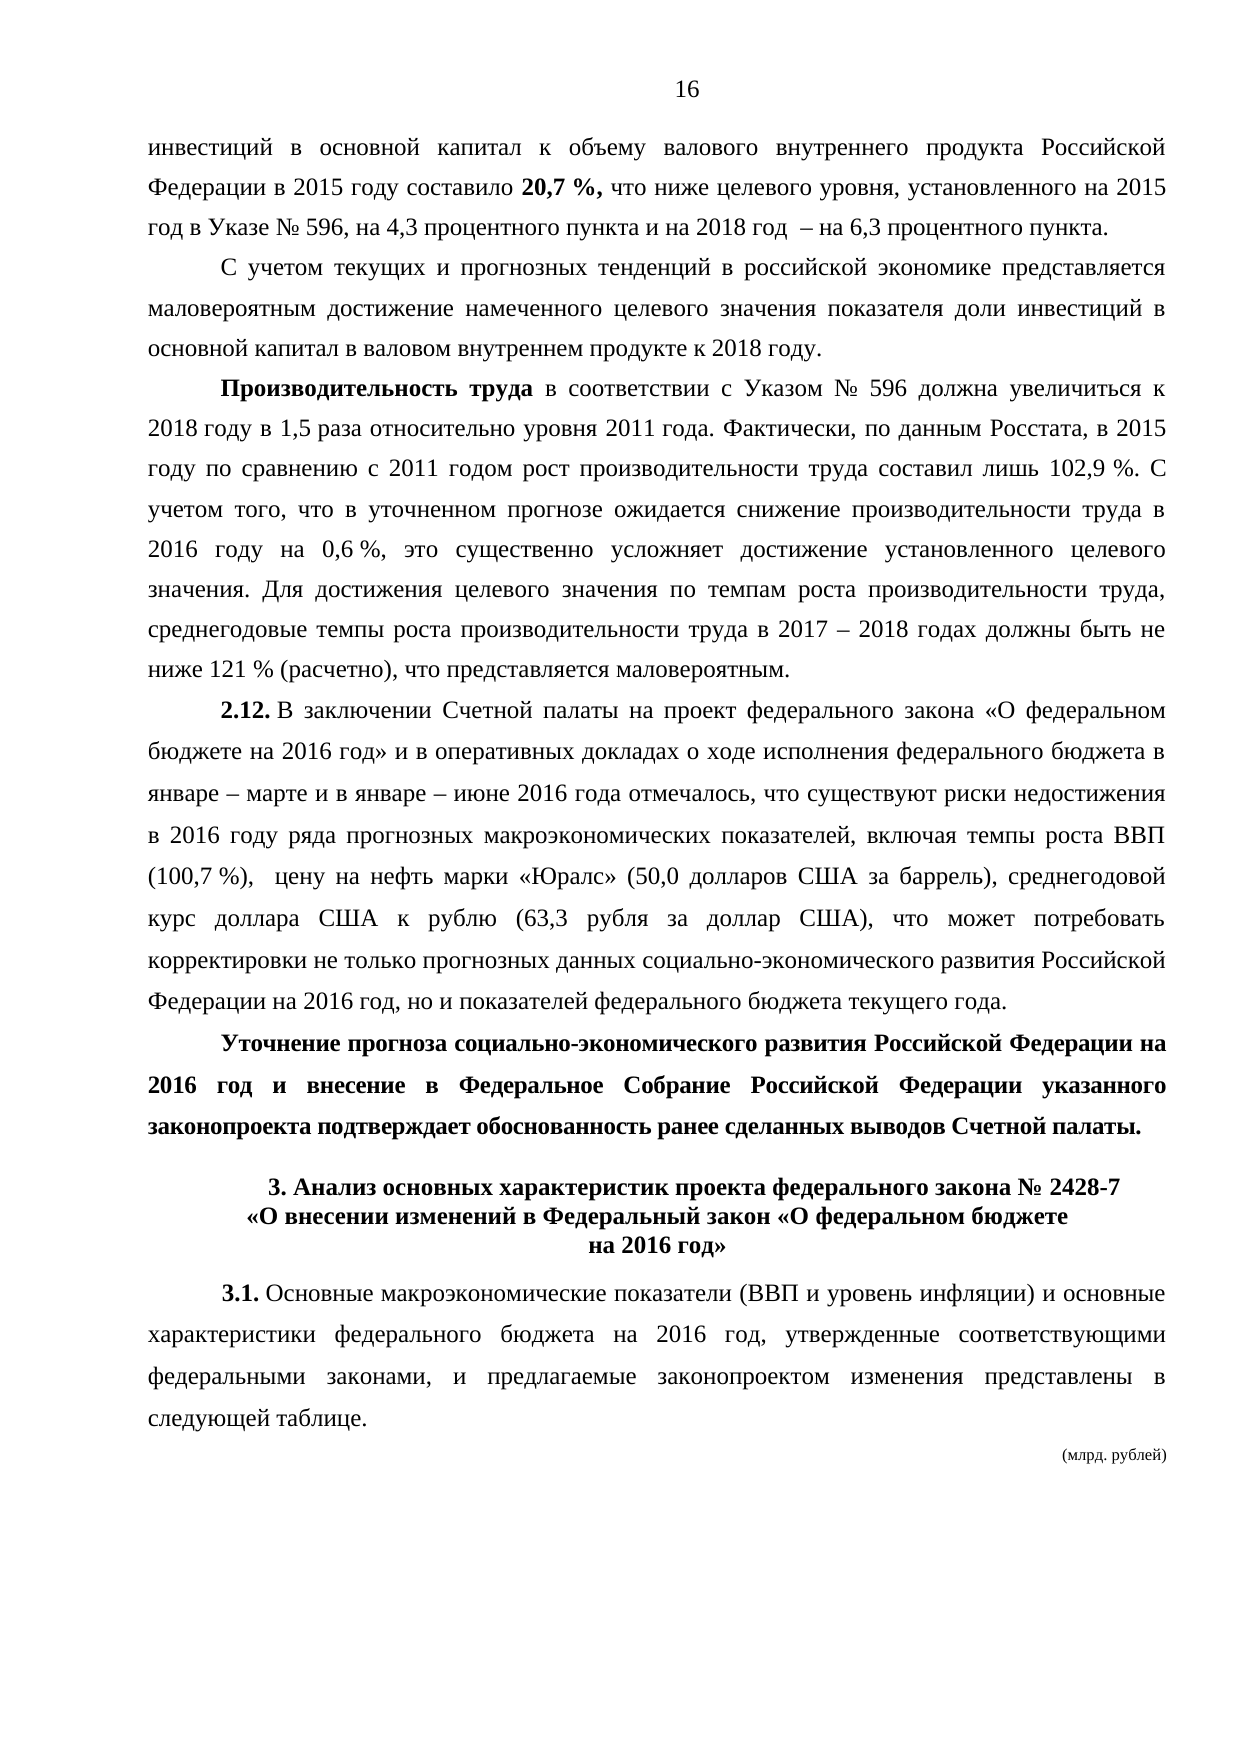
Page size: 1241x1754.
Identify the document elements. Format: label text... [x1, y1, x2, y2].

text 3.1. Основные макроэкономические показатели (ВВП и уровень инфляции) и основные характеристики федерального бюджета на 2016 год, утвержденные соответствующими федеральными законами, и предлагаемые законопроектом изменения представлены в следующей таблице. [148, 1278, 1167, 1431]
text 2.12. В заключении Счетной палаты на проект федерального закона «О федеральном бюджете на 2016 год» и в оперативных докладах о ходе исполнения федерального бюджета в январе – марте и в январе – июне 2016 года отмечалось, что существуют риски недостижения в 2016 году ряда прогнозных макроэкономических показателей, включая темпы роста ВВП (100,7 %), цену на нефть марки «Юралс» (50,0 долларов США за баррель), среднегодовой курс доллара США к рублю (63,3 рубля за доллар США), что может потребовать корректировки не только прогнозных данных социально-экономического развития Российской Федерации на 2016 год, но и показателей федерального бюджета текущего года. [148, 695, 1167, 1015]
text 3. Анализ основных характеристик проекта федерального закона № 2428-7 [148, 1172, 1167, 1201]
text (млрд. рублей) [148, 1444, 1167, 1463]
text С учетом текущих и прогнозных тенденций в российской экономике представляется маловероятным достижение намеченного целевого значения показателя доли инвестиций в основной капитал в валовом внутреннем продукте к 2018 году. [148, 252, 1167, 362]
text Уточнение прогноза социально-экономического развития Российской Федерации на 2016 год и внесение в Федеральное Собрание Российской Федерации указанного законопроекта подтверждает обоснованность ранее сделанных выводов Счетной палаты. [148, 1028, 1167, 1140]
text на 2016 год» [148, 1230, 1167, 1258]
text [148, 132, 1167, 241]
text «О внесении изменений в Федеральный закон «О федеральном бюджете [148, 1201, 1167, 1230]
text Производительность труда в соответствии с Указом № 596 должна увеличиться к 2018 году в 1,5 раза относительно уровня 2011 года. Фактически, по данным Росстата, в 2015 году по сравнению с 2011 годом рост производительности труда составил лишь 102,9 %. С учетом того, что в уточненном прогнозе ожидается снижение производительности труда в 2016 году на 0,6 %, это существенно усложняет достижение установленного целевого значения. Для достижения целевого значения по темпам роста производительности труда, среднегодовые темпы роста производительности труда в 2017 – 2018 годах должны быть не ниже 121 % (расчетно), что представляется маловероятным. [148, 373, 1167, 683]
